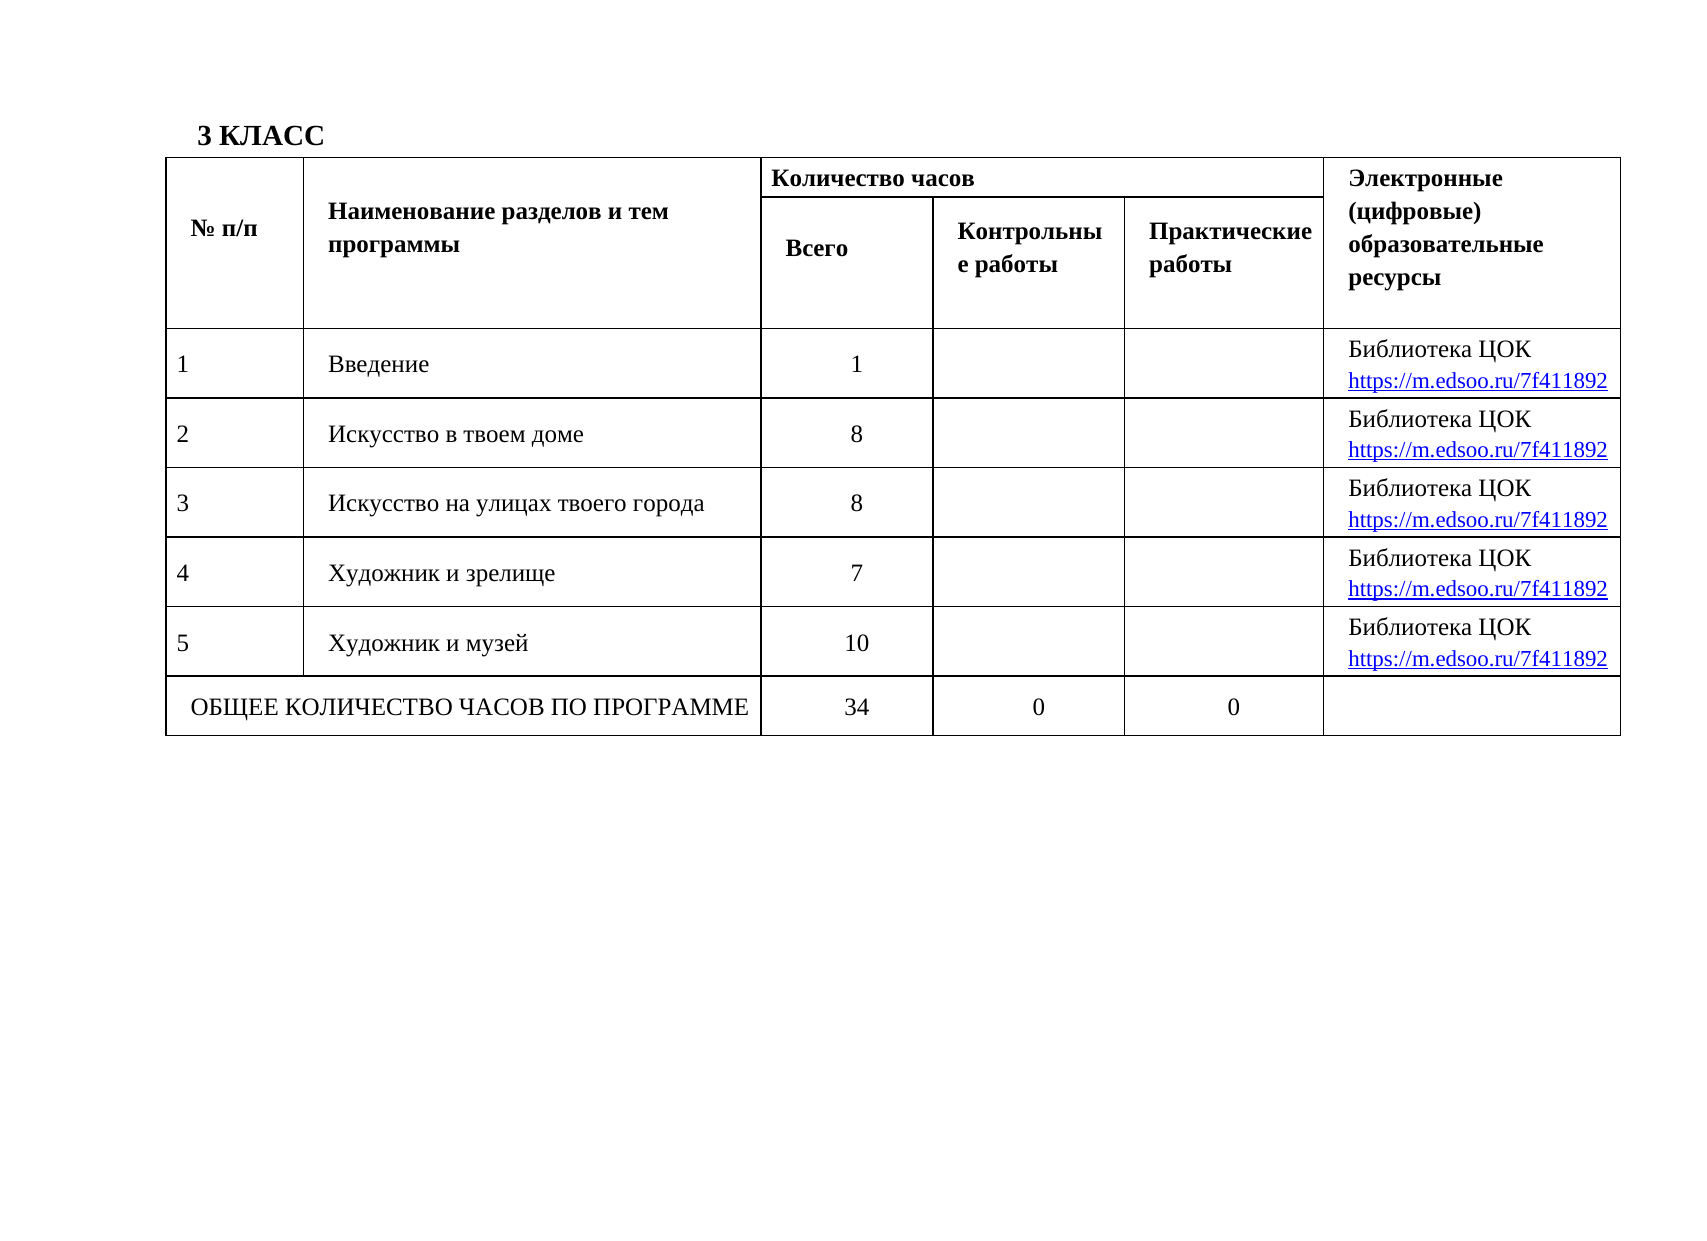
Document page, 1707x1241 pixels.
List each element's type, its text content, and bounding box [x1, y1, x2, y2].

table_cell Всего [762, 198, 932, 327]
table_cell 0 [934, 677, 1124, 735]
table_cell [1125, 329, 1323, 397]
table_cell [1125, 399, 1323, 467]
table_cell 0 [1125, 677, 1323, 735]
table_cell [1125, 468, 1323, 536]
table_cell Искусство на улицах твоего города [304, 468, 760, 536]
table_header Количество часов [762, 158, 1323, 196]
table_cell 1 [762, 329, 932, 397]
table_header Электронные (цифровые) образовательные ресурсы [1324, 158, 1620, 327]
table_cell 5 [167, 607, 303, 675]
table_cell [934, 329, 1124, 397]
table_cell Практические работы [1125, 198, 1323, 327]
table_cell 2 [167, 399, 303, 467]
table_cell Библиотека ЦОК https://m.edsoo.ru/7f411892 [1324, 538, 1620, 606]
table_cell [1324, 677, 1620, 735]
table_cell 8 [762, 468, 932, 536]
table_cell [1125, 538, 1323, 606]
table_cell ОБЩЕЕ КОЛИЧЕСТВО ЧАСОВ ПО ПРОГРАММЕ [167, 677, 760, 735]
table_cell Художник и музей [304, 607, 760, 675]
table_cell Библиотека ЦОК https://m.edsoo.ru/7f411892 [1324, 607, 1620, 675]
table_header № п/п [167, 158, 303, 327]
table_cell 10 [762, 607, 932, 675]
table_cell [1125, 607, 1323, 675]
table_cell Библиотека ЦОК https://m.edsoo.ru/7f411892 [1324, 399, 1620, 467]
table_cell Библиотека ЦОК https://m.edsoo.ru/7f411892 [1324, 329, 1620, 397]
table_header Наименование разделов и тем программы [304, 158, 760, 327]
table_cell 7 [762, 538, 932, 606]
table_cell 34 [762, 677, 932, 735]
table_cell 3 [167, 468, 303, 536]
table_cell [934, 538, 1124, 606]
table_cell [934, 399, 1124, 467]
table_cell 8 [762, 399, 932, 467]
table_cell Контрольные работы [934, 198, 1124, 327]
table_cell [934, 607, 1124, 675]
table_cell 4 [167, 538, 303, 606]
text 3 КЛАСС [190, 118, 1618, 152]
table_cell Библиотека ЦОК https://m.edsoo.ru/7f411892 [1324, 468, 1620, 536]
table_cell Искусство в твоем доме [304, 399, 760, 467]
table_cell 1 [167, 329, 303, 397]
table_cell Художник и зрелище [304, 538, 760, 606]
table_cell Введение [304, 329, 760, 397]
table_cell [934, 468, 1124, 536]
